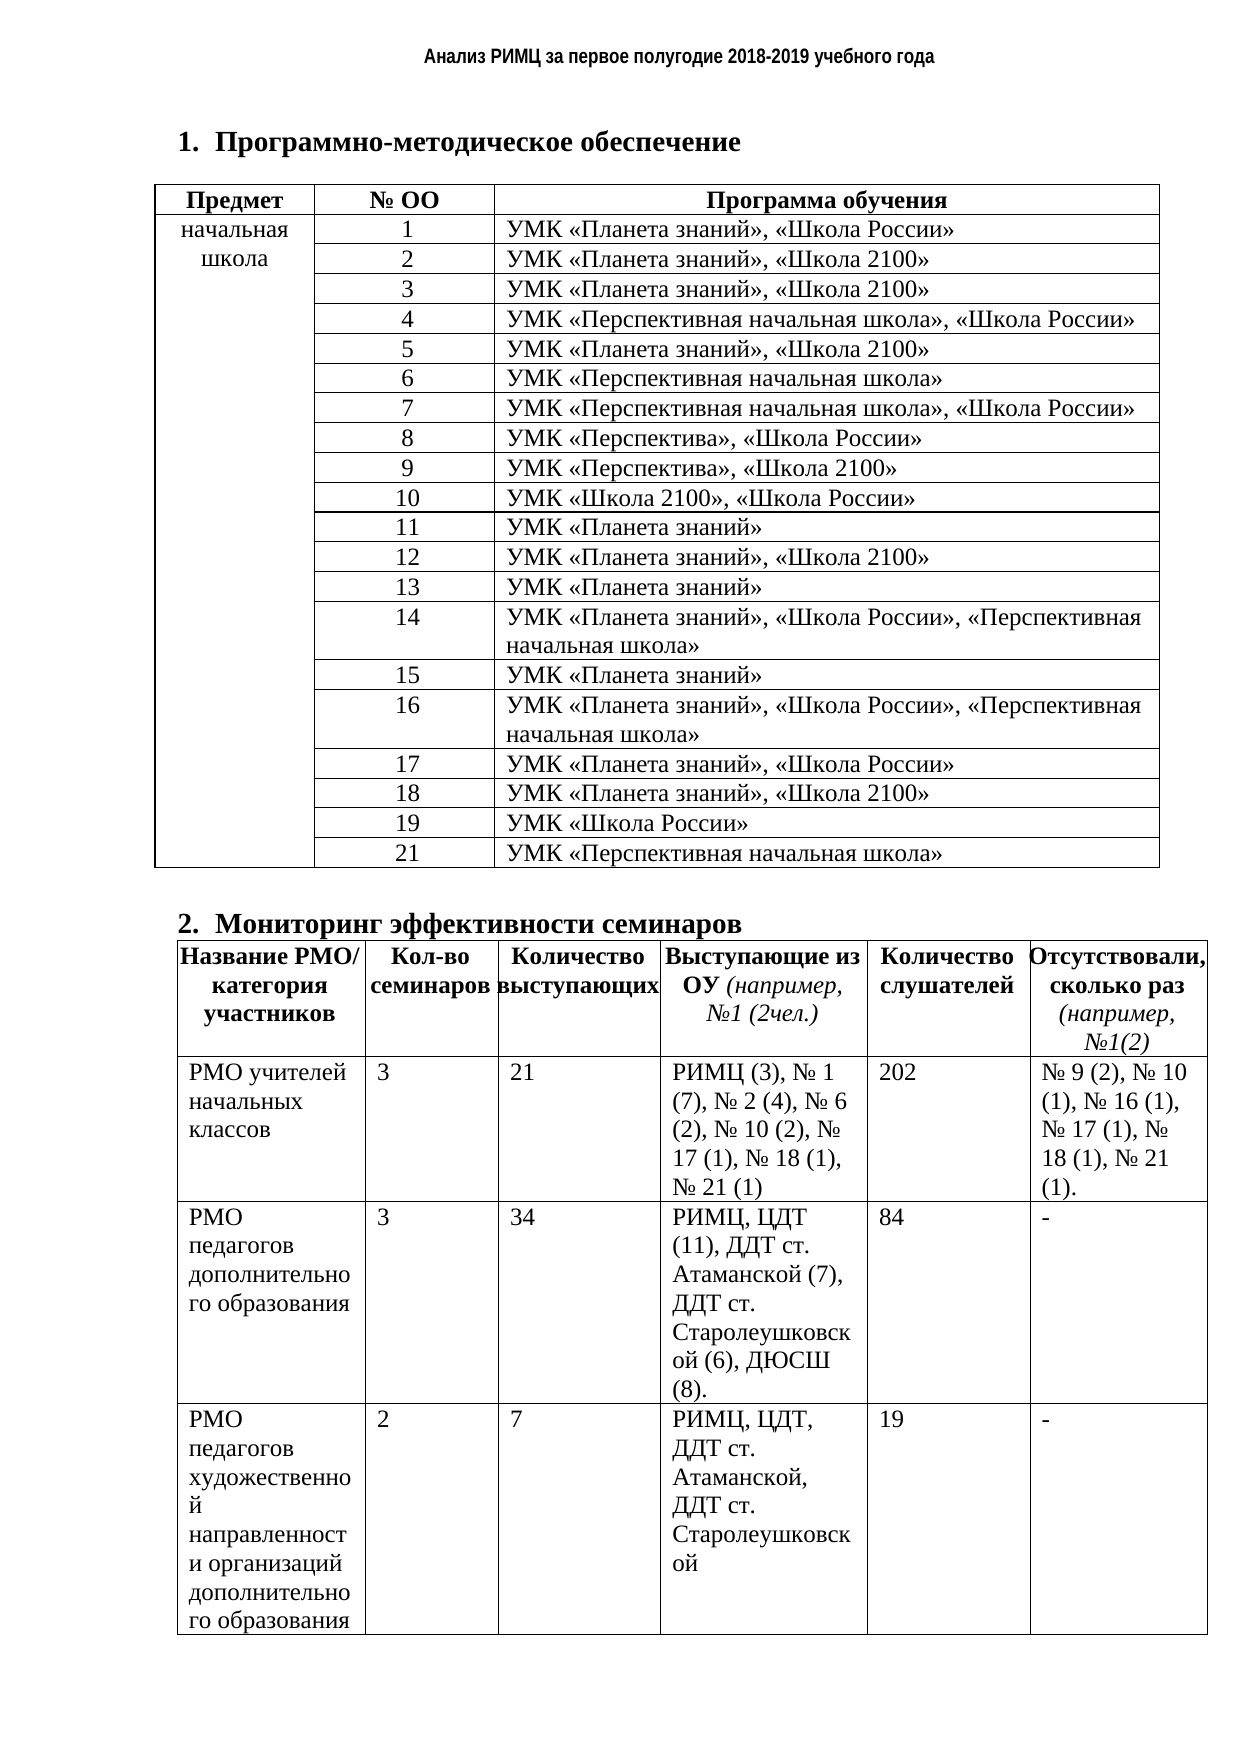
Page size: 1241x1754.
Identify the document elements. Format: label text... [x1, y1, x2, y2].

list Мониторинг эффективности семинаров [177, 906, 1181, 940]
table_cell УМК «Планета знаний», «Школа 2100» [495, 244, 1159, 273]
table_cell 1 [315, 215, 494, 243]
table_cell 15 [315, 660, 494, 689]
table_header Количество выступающих [499, 941, 660, 1056]
table_cell 8 [315, 423, 494, 452]
table_header Выступающие из ОУ (например, №1 (2чел.) [661, 941, 867, 1056]
table_cell 7 [499, 1404, 660, 1634]
table_cell УМК «Планета знаний», «Школа 2100» [495, 542, 1159, 571]
table_cell № 9 (2), № 10 (1), № 16 (1), № 17 (1), № 18 (1), № 21 (1). [1031, 1057, 1207, 1201]
table_cell УМК «Перспективная начальная школа» [495, 364, 1159, 392]
table_cell УМК «Планета знаний» [495, 660, 1159, 689]
list Программно-методическое обеспечение [177, 124, 1181, 158]
table_cell 5 [315, 334, 494, 362]
table_cell РМО педагогов дополнительного образования [178, 1202, 365, 1403]
table_cell 7 [315, 393, 494, 422]
table_header Кол-во семинаров [366, 941, 498, 1056]
table_cell 11 [315, 513, 494, 541]
table_cell УМК «Планета знаний», «Школа России» [495, 215, 1159, 243]
table_cell РИМЦ, ЦДТ, ДДТ ст. Атаманской, ДДТ ст. Старолеушковской [661, 1404, 867, 1634]
table_cell 18 [315, 779, 494, 807]
table_cell УМК «Перспективная начальная школа», «Школа России» [495, 393, 1159, 422]
table_cell 3 [366, 1202, 498, 1403]
table_cell УМК «Планета знаний», «Школа 2100» [495, 779, 1159, 807]
table_cell УМК «Планета знаний», «Школа 2100» [495, 334, 1159, 362]
table_cell 84 [868, 1202, 1030, 1403]
table_cell УМК «Перспективная начальная школа», «Школа России» [495, 304, 1159, 333]
table_cell 10 [315, 483, 494, 511]
table_cell УМК «Планета знаний» [495, 513, 1159, 541]
table_cell РИМЦ (3), № 1 (7), № 2 (4), № 6 (2), № 10 (2), № 17 (1), № 18 (1), № 21 (1) [661, 1057, 867, 1201]
table_cell 19 [868, 1404, 1030, 1634]
table_header Количество слушателей [868, 941, 1030, 1056]
table_cell 34 [499, 1202, 660, 1403]
table_cell 3 [315, 274, 494, 303]
table_cell 9 [315, 453, 494, 482]
table_header Программа обучения [495, 185, 1159, 213]
table_cell УМК «Перспектива», «Школа России» [495, 423, 1159, 452]
table_cell 6 [315, 364, 494, 392]
table_cell 16 [315, 690, 494, 748]
table_cell 13 [315, 572, 494, 601]
table_cell УМК «Перспектива», «Школа 2100» [495, 453, 1159, 482]
table_cell УМК «Планета знаний» [495, 572, 1159, 601]
table_cell УМК «Планета знаний», «Школа России», «Перспективная начальная школа» [495, 602, 1159, 659]
table_cell 3 [366, 1057, 498, 1201]
table_cell УМК «Планета знаний», «Школа России», «Перспективная начальная школа» [495, 690, 1159, 748]
table_cell УМК «Планета знаний», «Школа 2100» [495, 274, 1159, 303]
table_cell начальная школа [156, 215, 314, 867]
table_cell РИМЦ, ЦДТ (11), ДДТ ст. Атаманской (7), ДДТ ст. Старолеушковской (6), ДЮСШ (8). [661, 1202, 867, 1403]
table_cell 21 [499, 1057, 660, 1201]
table_cell 2 [366, 1404, 498, 1634]
table_cell 4 [315, 304, 494, 333]
table_cell 12 [315, 542, 494, 571]
table_cell 14 [315, 602, 494, 659]
table_cell РМО учителей начальных классов [178, 1057, 365, 1201]
table_cell 2 [315, 244, 494, 273]
table_cell УМК «Перспективная начальная школа» [495, 838, 1159, 867]
table_cell УМК «Планета знаний», «Школа России» [495, 749, 1159, 777]
table_cell - [1031, 1202, 1207, 1403]
table_header № ОО [315, 185, 494, 213]
table_cell 17 [315, 749, 494, 777]
table_cell - [1031, 1404, 1207, 1634]
table_cell УМК «Школа России» [495, 808, 1159, 837]
table_cell 202 [868, 1057, 1030, 1201]
table_header Отсутствовали, сколько раз (например, №1(2) [1031, 941, 1207, 1056]
table_cell РМО педагогов художественной направленности организаций дополнительного образования [178, 1404, 365, 1634]
table_header Предмет [156, 185, 314, 213]
table_header Название РМО/ категория участников [178, 941, 365, 1056]
table_cell 19 [315, 808, 494, 837]
table_cell УМК «Школа 2100», «Школа России» [495, 483, 1159, 511]
table_cell 21 [315, 838, 494, 867]
